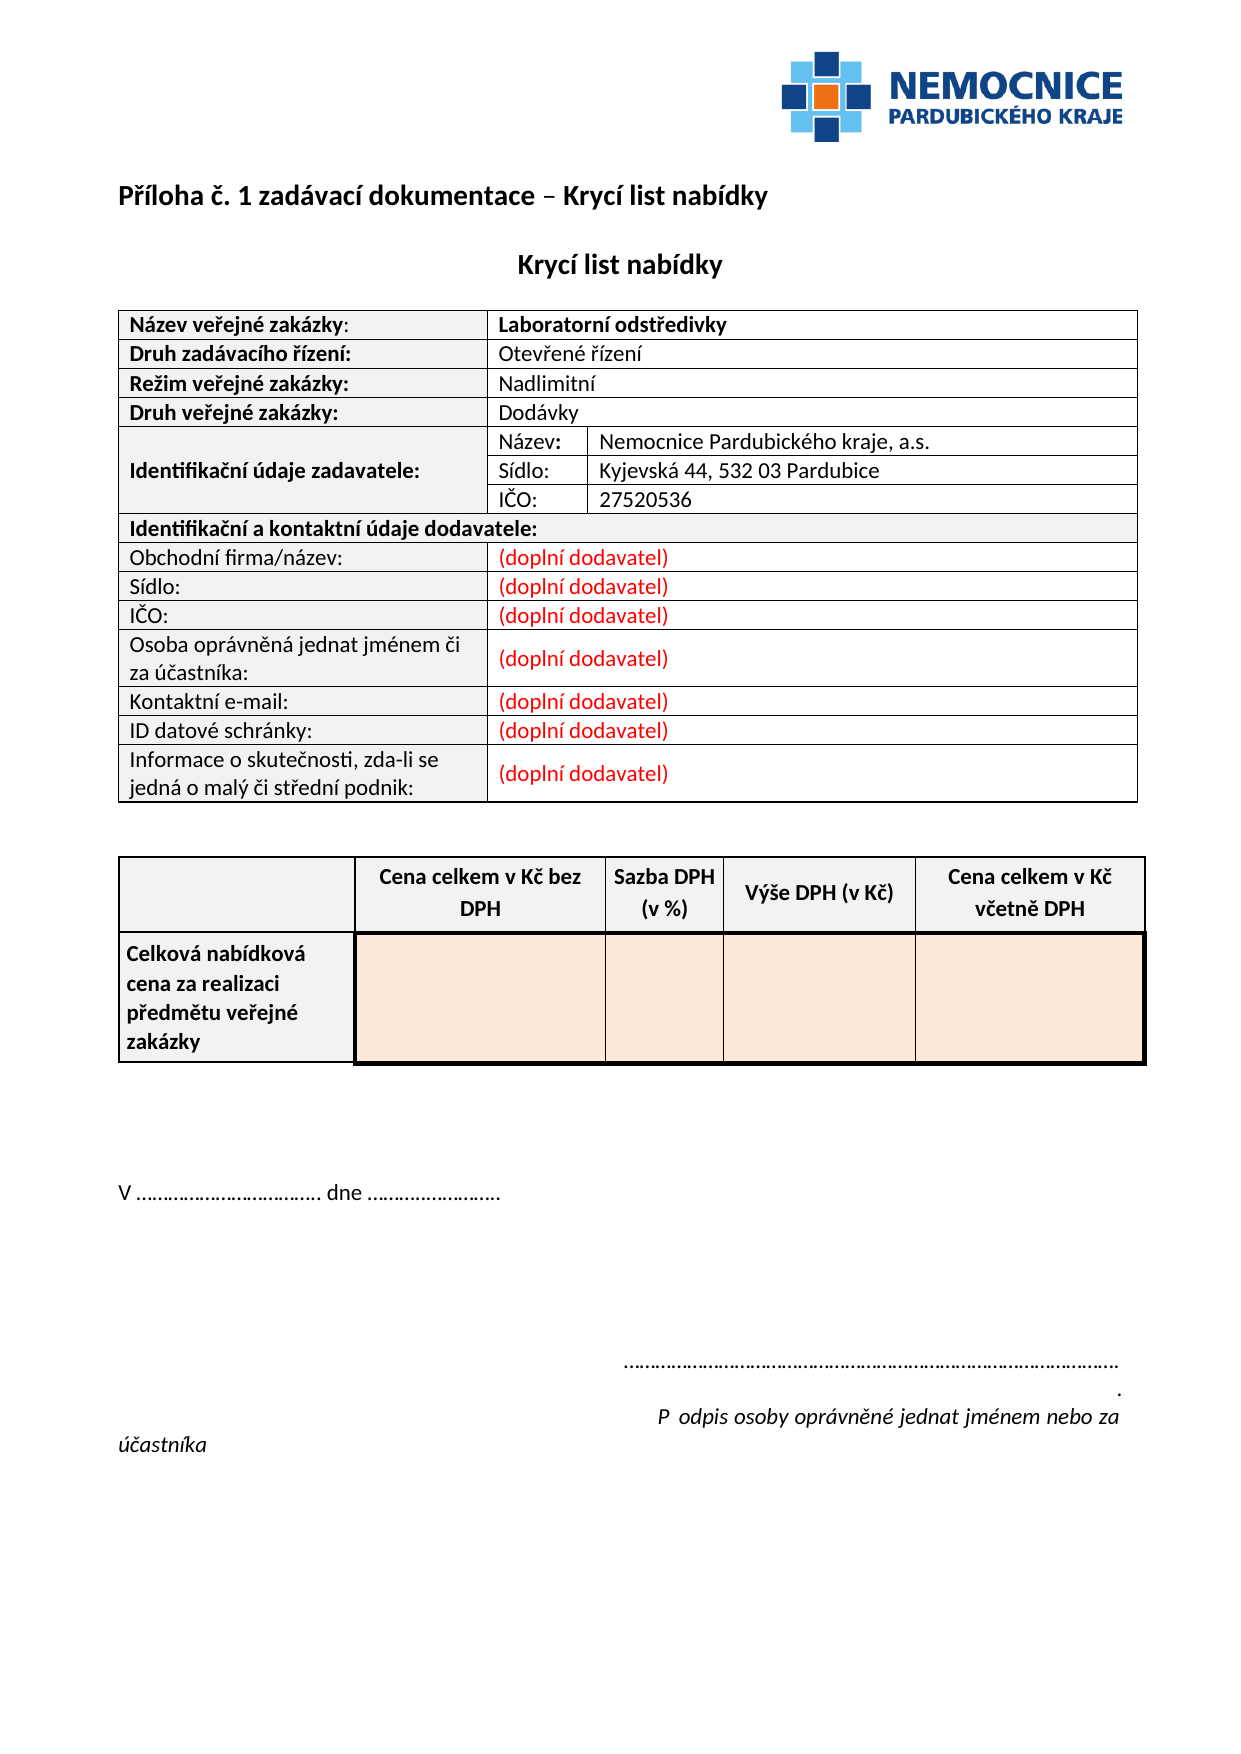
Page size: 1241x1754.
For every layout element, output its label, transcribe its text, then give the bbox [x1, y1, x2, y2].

table_cell Název: [488, 427, 587, 455]
table_header Laboratorní odstředivky [488, 311, 1137, 338]
text Krycí list nabídky [118, 246, 1122, 281]
table_cell (doplní dodavatel) [488, 687, 1137, 715]
table_cell Kyjevská 44, 532 03 Pardubice [588, 456, 1137, 484]
table_cell Druh zadávacího řízení: [119, 340, 487, 368]
table_cell (doplní dodavatel) [488, 572, 1137, 600]
table_cell Sídlo: [488, 456, 587, 484]
table_cell Otevřené řízení [488, 340, 1137, 368]
table_header Cena celkem v Kč včetně DPH [916, 858, 1144, 931]
table_cell (doplní dodavatel) [488, 745, 1137, 801]
table_cell (doplní dodavatel) [488, 543, 1137, 571]
table_cell Osoba oprávněná jednat jménem či za účastníka: [119, 630, 487, 686]
table_header Cena celkem v Kč bez DPH [356, 858, 605, 931]
table_cell Identifikační a kontaktní údaje dodavatele: [119, 514, 1137, 542]
table_cell Nemocnice Pardubického kraje, a.s. [588, 427, 1137, 455]
table_cell IČO: [119, 601, 487, 629]
table_cell (doplní dodavatel) [488, 630, 1137, 686]
table_cell [357, 935, 605, 1061]
table_cell Identifikační údaje zadavatele: [119, 427, 487, 513]
picture [780, 50, 1123, 143]
table_cell [606, 935, 723, 1061]
table_cell Nadlimitní [488, 369, 1137, 397]
table_cell ID datové schránky: [119, 716, 487, 744]
table_header Výše DPH (v Kč) [724, 858, 915, 931]
table_cell (doplní dodavatel) [488, 601, 1137, 629]
text ………………………………………………………………………………….. [118, 1346, 1122, 1402]
table_cell Informace o skutečnosti, zda-li se jedná o malý či střední podnik: [119, 745, 487, 801]
table_cell [724, 935, 915, 1061]
table_header Název veřejné zakázky: [119, 311, 487, 338]
table_cell IČO: [488, 485, 587, 513]
text V …………………………….. dne ………..………….. [118, 1178, 1122, 1206]
text Příloha č. 1 zadávací dokumentace – Krycí list nabídky [118, 177, 1122, 213]
table_cell Celková nabídková cena za realizaci předmětu veřejné zakázky [120, 933, 353, 1061]
text Podpis osoby oprávněné jednat jménem nebo za účastníka [118, 1402, 1122, 1458]
table_cell 27520536 [588, 485, 1137, 513]
table_header [120, 858, 354, 931]
table_cell Sídlo: [119, 572, 487, 600]
table_cell Kontaktní e-mail: [119, 687, 487, 715]
table_cell Druh veřejné zakázky: [119, 398, 487, 426]
table_cell Obchodní firma/název: [119, 543, 487, 571]
table_header Sazba DPH (v %) [606, 858, 723, 931]
table_cell Dodávky [488, 398, 1137, 426]
table_cell [916, 935, 1142, 1061]
table_cell (doplní dodavatel) [488, 716, 1137, 744]
table_cell Režim veřejné zakázky: [119, 369, 487, 397]
